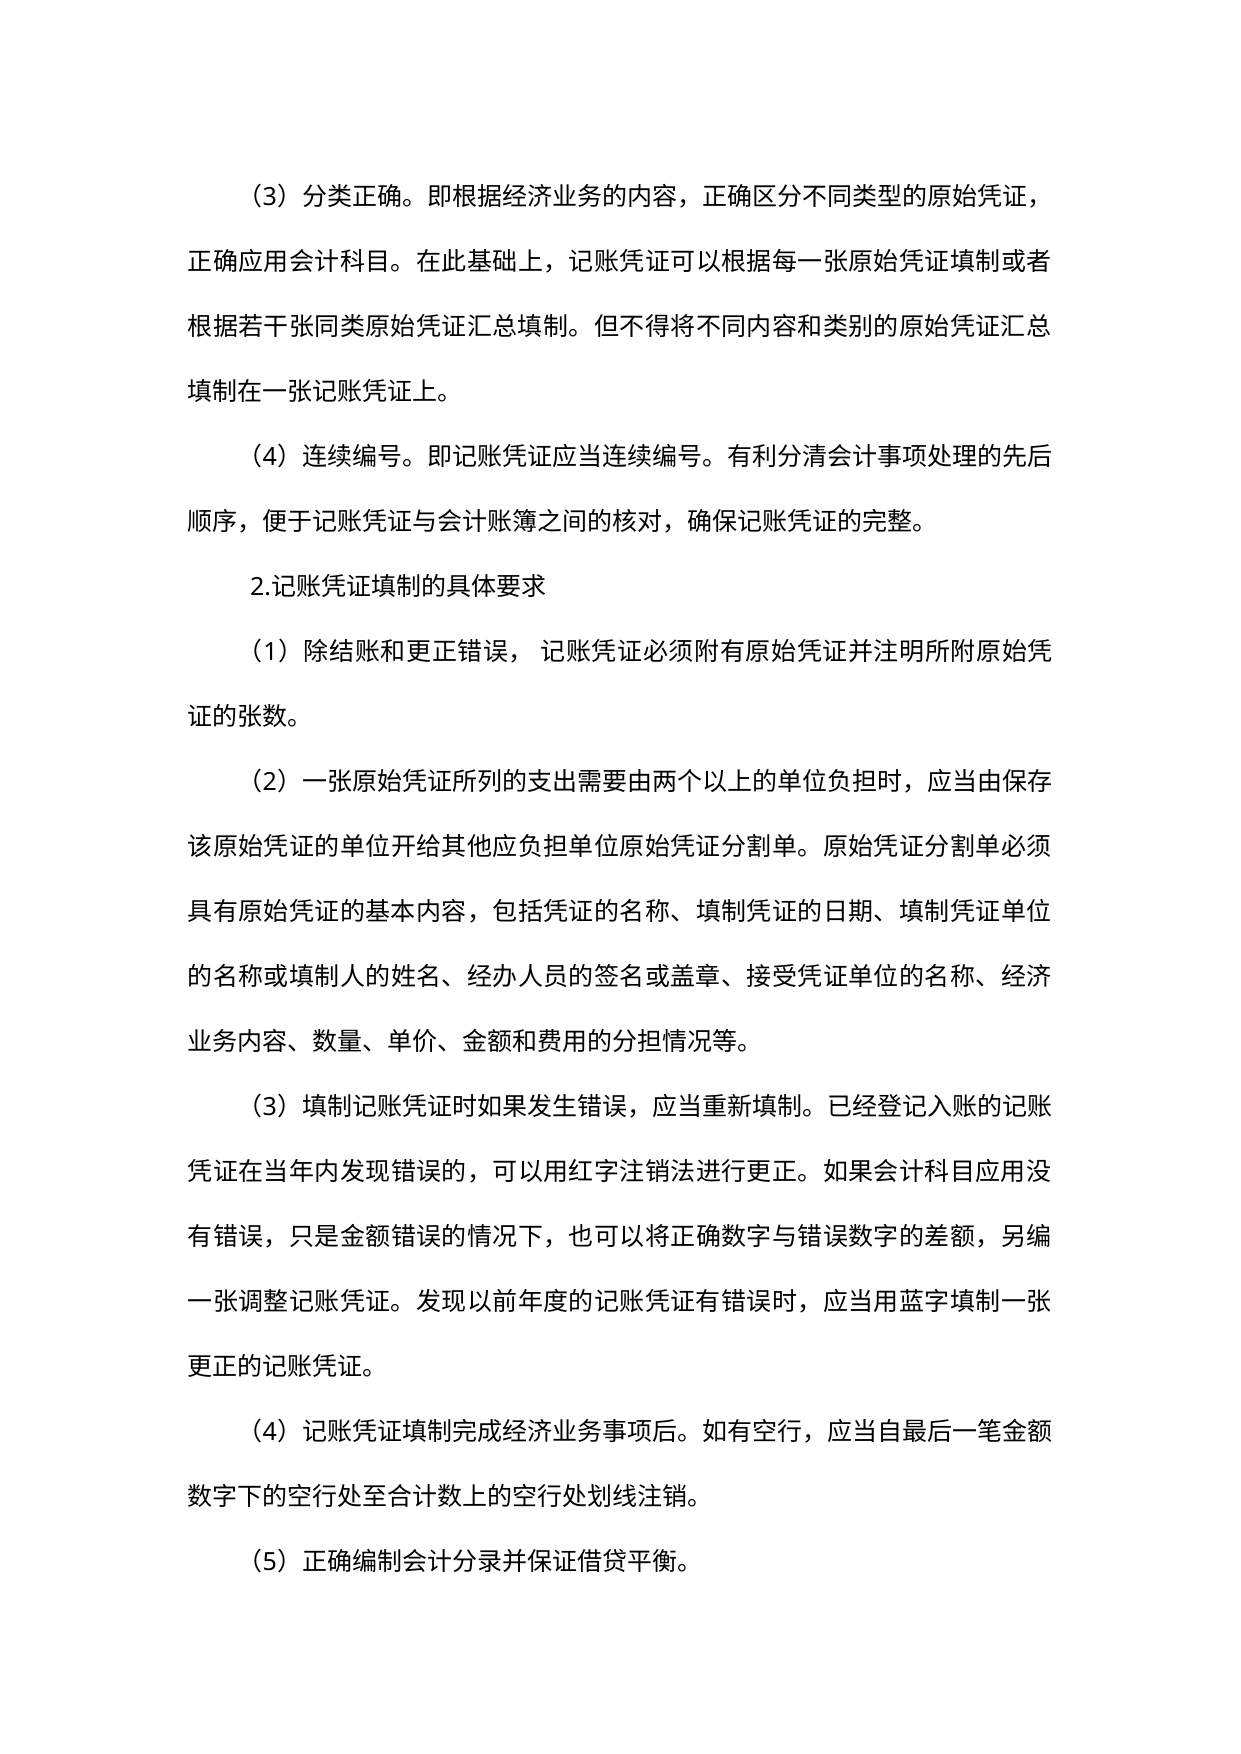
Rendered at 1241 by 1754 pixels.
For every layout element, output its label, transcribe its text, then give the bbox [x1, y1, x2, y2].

text （1）除结账和更正错误， 记账凭证必须附有原始凭证并注明所附原始凭证的张数。 [187, 617, 1053, 747]
text （5）正确编制会计分录并保证借贷平衡。 [187, 1527, 1053, 1592]
text （4）记账凭证填制完成经济业务事项后。如有空行，应当自最后一笔金额数字下的空行处至合计数上的空行处划线注销。 [187, 1397, 1053, 1527]
text （3）分类正确。即根据经济业务的内容，正确区分不同类型的原始凭证，正确应用会计科目。在此基础上，记账凭证可以根据每一张原始凭证填制或者根据若干张同类原始凭证汇总填制。但不得将不同内容和类别的原始凭证汇总填制在一张记账凭证上。 [187, 162, 1053, 422]
text 2.记账凭证填制的具体要求 [187, 552, 1053, 617]
text （3）填制记账凭证时如果发生错误，应当重新填制。已经登记入账的记账凭证在当年内发现错误的，可以用红字注销法进行更正。如果会计科目应用没有错误，只是金额错误的情况下，也可以将正确数字与错误数字的差额，另编一张调整记账凭证。发现以前年度的记账凭证有错误时，应当用蓝字填制一张更正的记账凭证。 [187, 1072, 1053, 1397]
text （4）连续编号。即记账凭证应当连续编号。有利分清会计事项处理的先后顺序，便于记账凭证与会计账簿之间的核对，确保记账凭证的完整。 [187, 422, 1053, 552]
text （2）一张原始凭证所列的支出需要由两个以上的单位负担时，应当由保存该原始凭证的单位开给其他应负担单位原始凭证分割单。原始凭证分割单必须具有原始凭证的基本内容，包括凭证的名称、填制凭证的日期、填制凭证单位的名称或填制人的姓名、经办人员的签名或盖章、接受凭证单位的名称、经济业务内容、数量、单价、金额和费用的分担情况等。 [187, 747, 1053, 1072]
